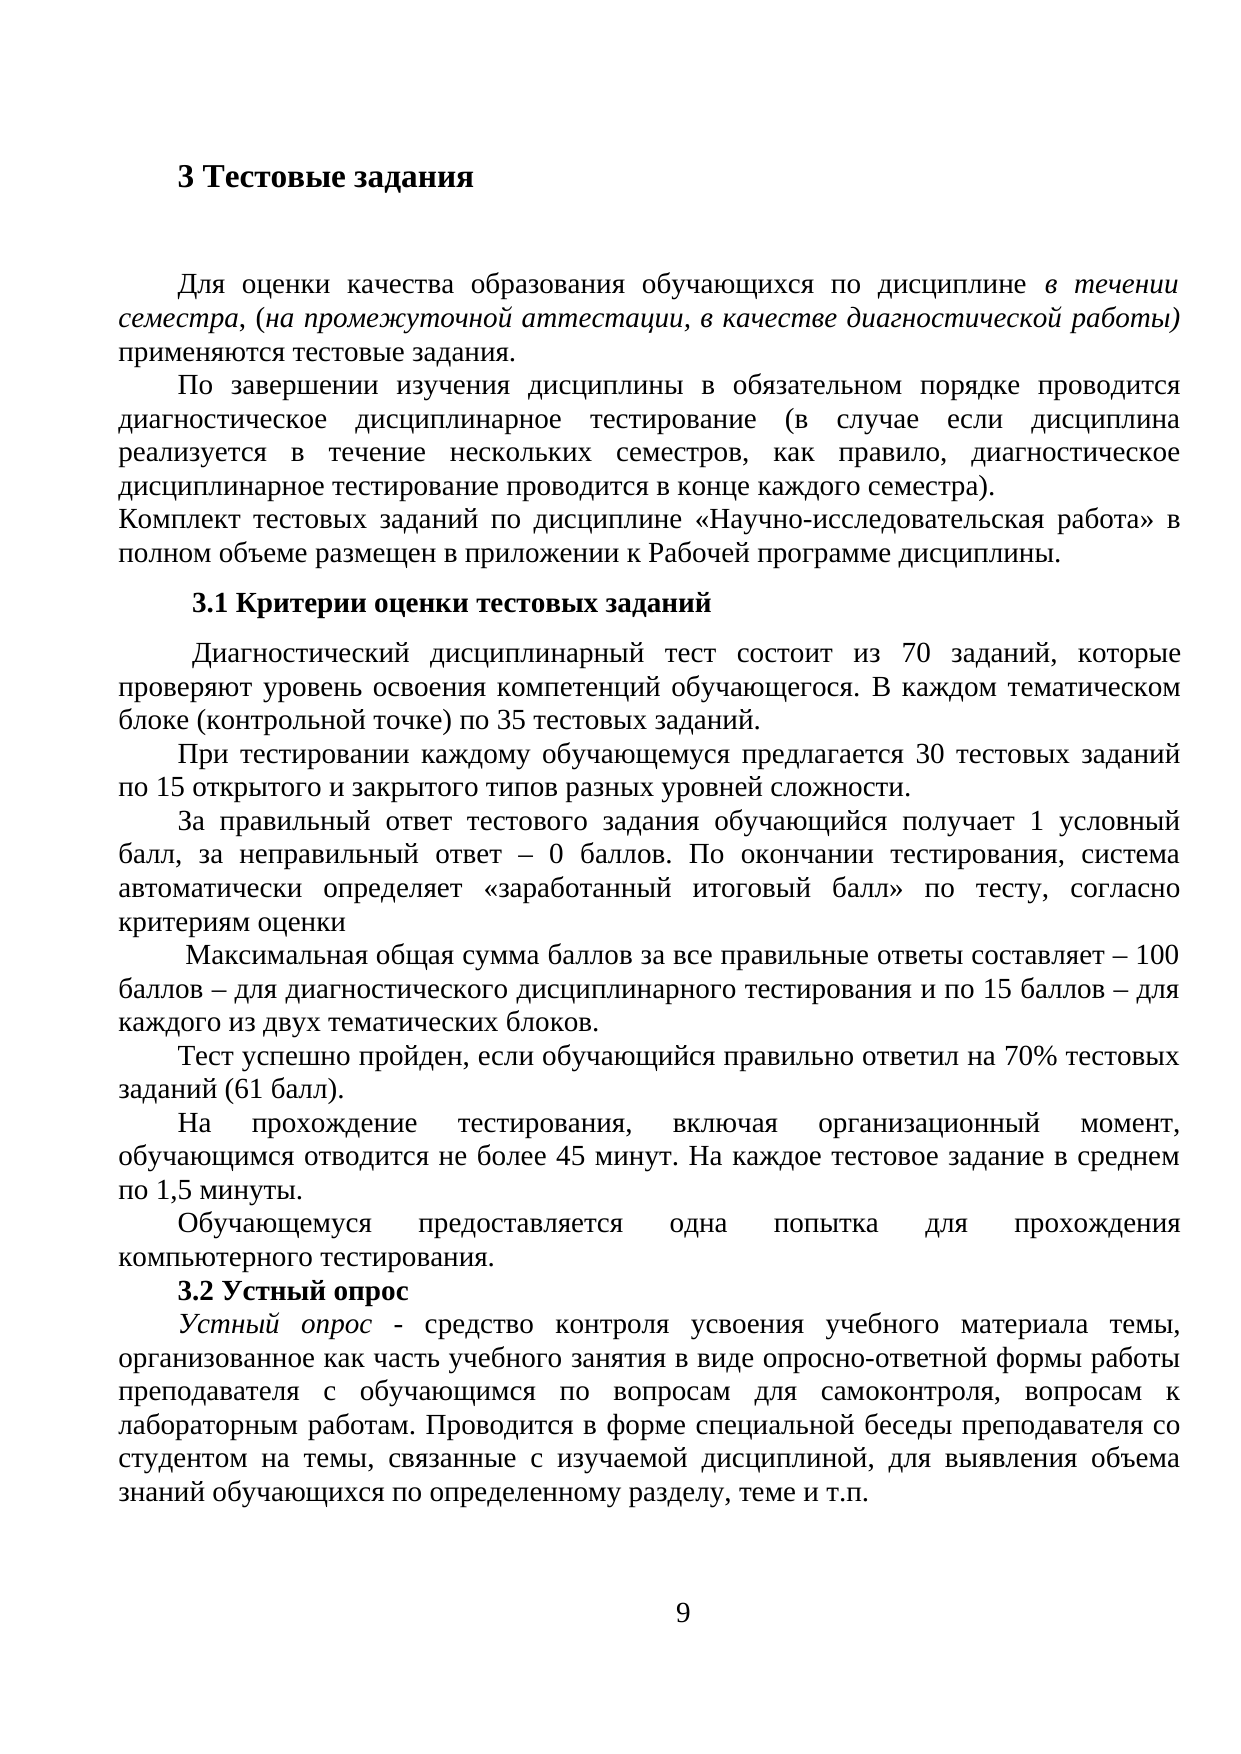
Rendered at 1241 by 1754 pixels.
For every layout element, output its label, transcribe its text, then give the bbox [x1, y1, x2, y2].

text 3.2 Устный опрос [118, 1273, 1181, 1306]
text За правильный ответ тестового задания обучающийся получает 1 условный балл, за неправильный ответ – 0 баллов. По окончании тестирования, система автоматически определяет «заработанный итоговый балл» по тесту, согласно критериям оценки [118, 803, 1181, 937]
text Устный опрос - средство контроля усвоения учебного материала темы, организованное как часть учебного занятия в виде опросно-ответной формы работы преподавателя с обучающимся по вопросам для самоконтроля, вопросам к лабораторным работам. Проводится в форме специальной беседы преподавателя со студентом на темы, связанные с изучаемой дисциплиной, для выявления объема знаний обучающихся по определенному разделу, теме и т.п. [118, 1306, 1181, 1507]
text Тест успешно пройден, если обучающийся правильно ответил на 70% тестовых заданий (61 балл). [118, 1038, 1181, 1105]
text При тестировании каждому обучающемуся предлагается 30 тестовых заданий по 15 открытого и закрытого типов разных уровней сложности. [118, 736, 1181, 803]
text Диагностический дисциплинарный тест состоит из 70 заданий, которые проверяют уровень освоения компетенций обучающегося. В каждом тематическом блоке (контрольной точке) по 35 тестовых заданий. [118, 635, 1181, 736]
text По завершении изучения дисциплины в обязательном порядке проводится диагностическое дисциплинарное тестирование (в случае если дисциплина реализуется в течение нескольких семестров, как правило, диагностическое дисциплинарное тестирование проводится в конце каждого семестра). [118, 367, 1181, 501]
text Максимальная общая сумма баллов за все правильные ответы составляет – 100 баллов – для диагностического дисциплинарного тестирования и по 15 баллов – для каждого из двух тематических блоков. [118, 937, 1181, 1038]
text 3.1 Критерии оценки тестовых заданий [118, 585, 1181, 619]
text 3 Тестовые задания [118, 156, 1181, 195]
text Комплект тестовых заданий по дисциплине «Научно-исследовательская работа» в полном объеме размещен в приложении к Рабочей программе дисциплины. [118, 501, 1181, 568]
text На прохождение тестирования, включая организационный момент, обучающимся отводится не более 45 минут. На каждое тестовое задание в среднем по 1,5 минуты. [118, 1105, 1181, 1206]
text Обучающемуся предоставляется одна попытка для прохождения компьютерного тестирования. [118, 1206, 1181, 1273]
text Для оценки качества образования обучающихся по дисциплине в течении семестра, (на промежуточной аттестации, в качестве диагностической работы) применяются тестовые задания. [118, 267, 1181, 367]
